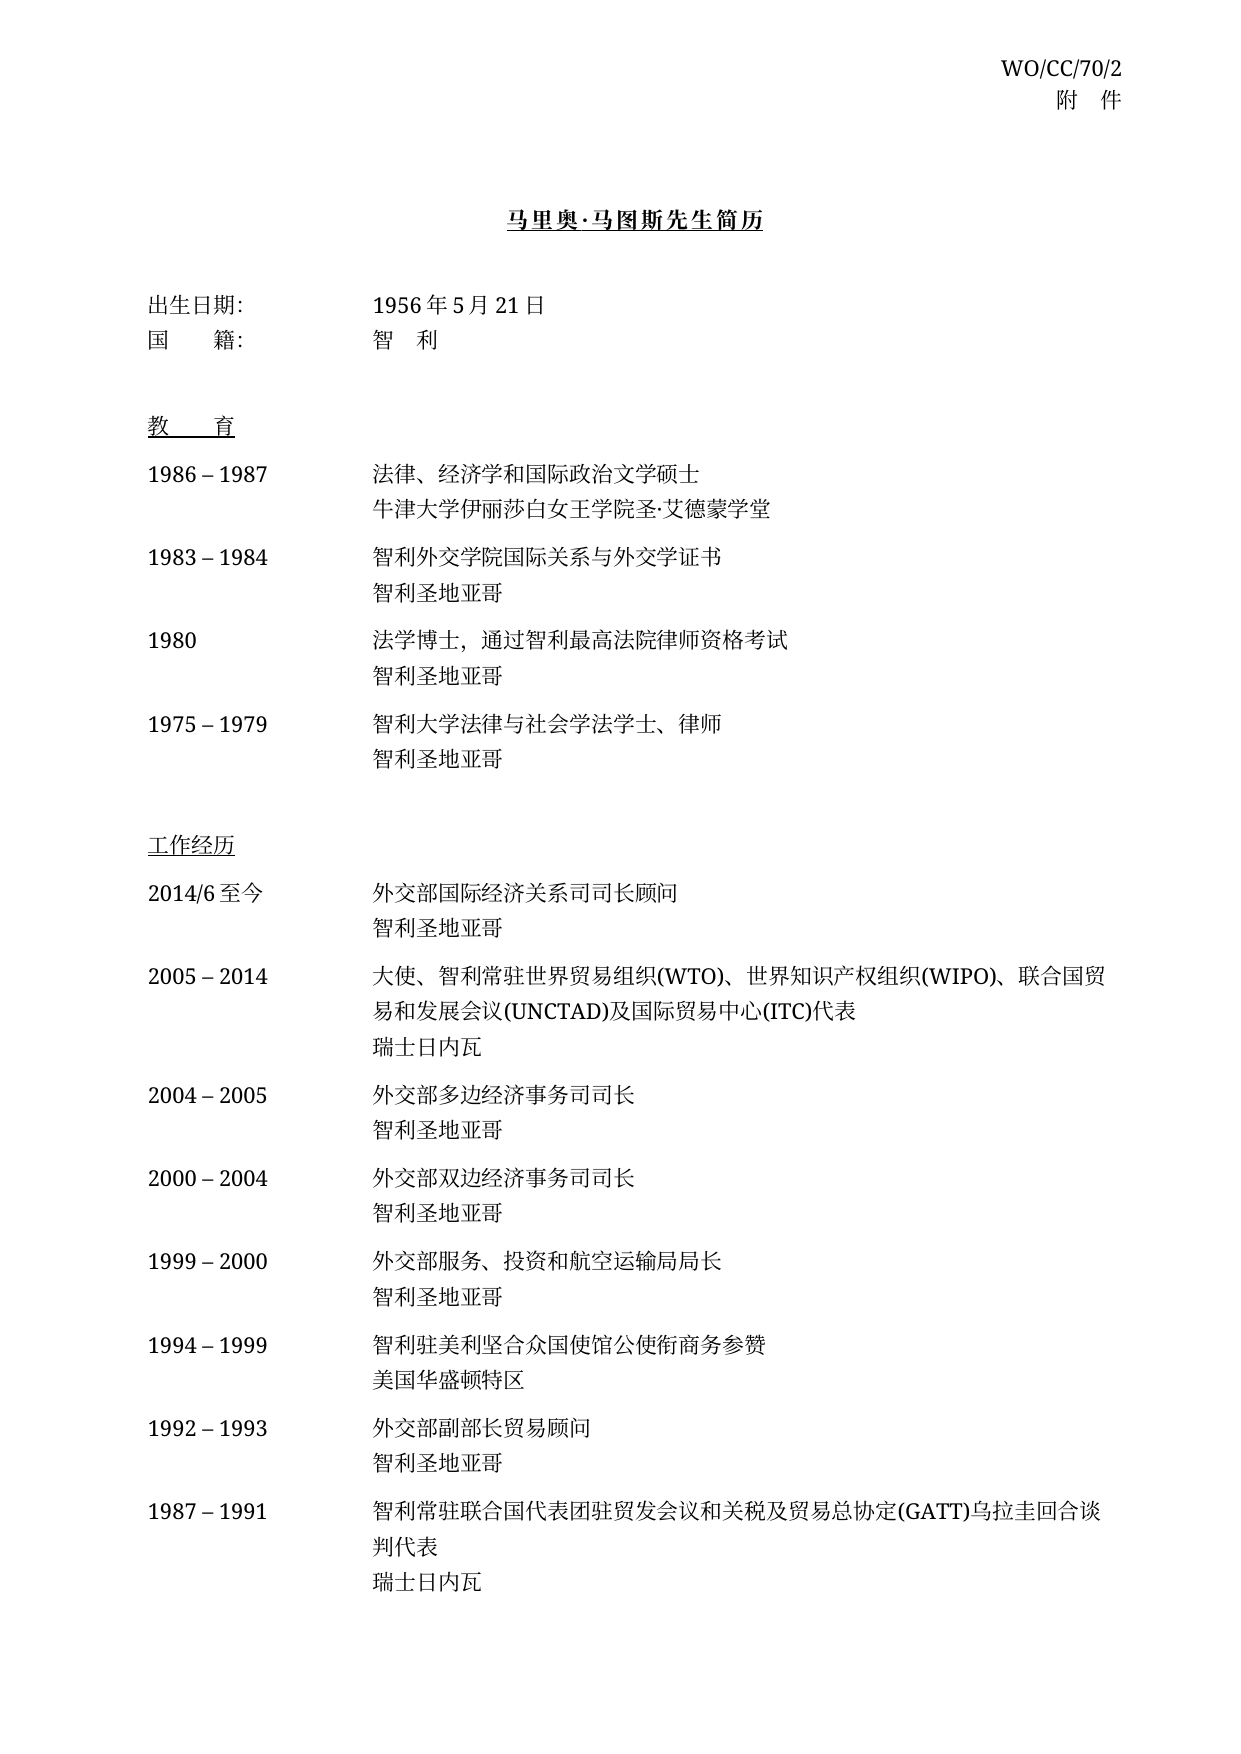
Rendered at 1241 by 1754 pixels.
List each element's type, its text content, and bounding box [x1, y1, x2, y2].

text 1983 – 1984 智利外交学院国际关系与外交学证书 智利圣地亚哥 [148, 536, 1122, 607]
text 2004 – 2005 外交部多边经济事务司司长 智利圣地亚哥 [148, 1074, 1122, 1145]
text 1975 – 1979 智利大学法律与社会学法学士、律师 智利圣地亚哥 [148, 703, 1122, 774]
text 1980 法学博士，通过智利最高法院律师资格考试 智利圣地亚哥 [148, 620, 1122, 691]
text 1999 – 2000 外交部服务、投资和航空运输局局长 智利圣地亚哥 [148, 1241, 1122, 1311]
text 2005 – 2014 大使、智利常驻世界贸易组织(WTO)、世界知识产权组织(WIPO)、联合国贸易和发展会议(UNCTAD)及国际贸易中心(ITC)代表 瑞士日内瓦 [148, 955, 1122, 1061]
text 2000 – 2004 外交部双边经济事务司司长 智利圣地亚哥 [148, 1157, 1122, 1228]
text 1992 – 1993 外交部副部长贸易顾问 智利圣地亚哥 [148, 1407, 1122, 1478]
text 出生日期： 1956年5月21日 [148, 284, 1122, 320]
text 教 育 [148, 405, 1122, 441]
text 国 籍： 智 利 [148, 320, 1122, 355]
text 工作经历 [148, 824, 1122, 859]
text 1987 – 1991 智利常驻联合国代表团驻贸发会议和关税及贸易总协定(GATT)乌拉圭回合谈判代表 瑞士日内瓦 [148, 1491, 1122, 1597]
text 1994 – 1999 智利驻美利坚合众国使馆公使衔商务参赞 美国华盛顿特区 [148, 1324, 1122, 1395]
text 1986 – 1987 法律、经济学和国际政治文学硕士 牛津大学伊丽莎白女王学院圣·艾德蒙学堂 [148, 453, 1122, 524]
text 马里奥·马图斯先生简历 [148, 199, 1122, 234]
text 2014/6至今 外交部国际经济关系司司长顾问 智利圣地亚哥 [148, 872, 1122, 943]
